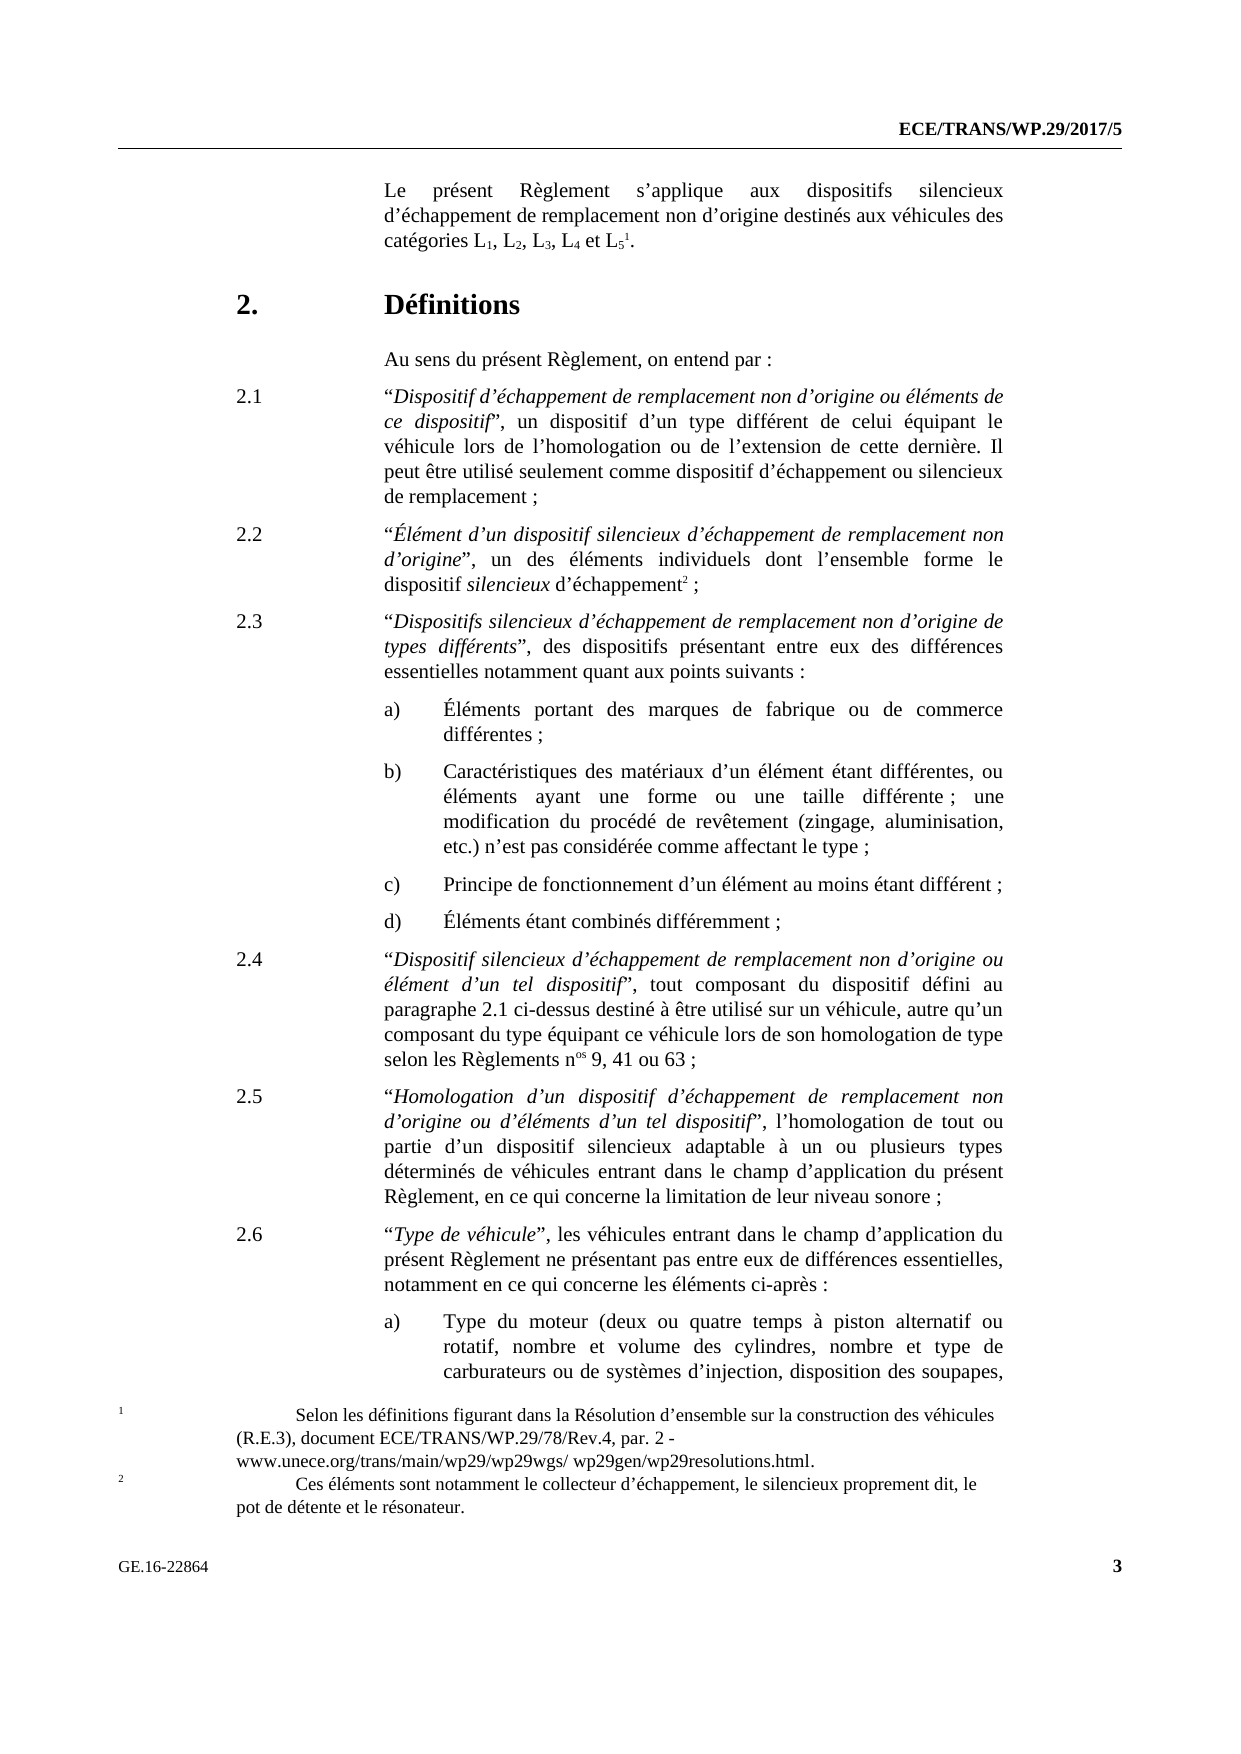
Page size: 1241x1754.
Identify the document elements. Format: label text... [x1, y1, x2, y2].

text 2.6 “Type de véhicule”, les véhicules entrant dans le champ d’application du présent Règlement ne présentant pas entre eux de différences essentielles, notamment en ce qui concerne les éléments ci-après : [236, 1221, 1004, 1296]
text 2.2 “Élément d’un dispositif silencieux d’échappement de remplacement non d’origine”, un des éléments individuels dont l’ensemble forme le dispositif silencieux d’échappement ; [236, 521, 1004, 596]
text 2.4 “Dispositif silencieux d’échappement de remplacement non d’origine ou élément d’un tel dispositif”, tout composant du dispositif défini au paragraphe 2.1 ci-dessus destiné à être utilisé sur un véhicule, autre qu’un composant du type équipant ce véhicule lors de son homologation de type selon les Règlements nos 9, 41 ou 63 ; [236, 946, 1004, 1071]
text d) Éléments étant combinés différemment ; [384, 908, 1004, 933]
text Au sens du présent Règlement, on entend par : [384, 346, 1004, 371]
text c) Principe de fonctionnement d’un élément au moins étant différent ; [384, 871, 1004, 896]
text 2.3 “Dispositifs silencieux d’échappement de remplacement non d’origine de types différents”, des dispositifs présentant entre eux des différences essentielles notamment quant aux points suivants : [236, 608, 1004, 683]
text 2.1 “Dispositif d’échappement de remplacement non d’origine ou éléments de ce dispositif”, un dispositif d’un type différent de celui équipant le véhicule lors de l’homologation ou de l’extension de cette dernière. Il peut être utilisé seulement comme dispositif d’échappement ou silencieux de remplacement ; [236, 383, 1004, 508]
text b) Caractéristiques des matériaux d’un élément étant différentes, ou éléments ayant une forme ou une taille différente ; une modification du procédé de revêtement (zingage, aluminisation, etc.) n’est pas considérée comme affectant le type ; [384, 758, 1004, 858]
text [384, 1308, 1004, 1383]
text a) Éléments portant des marques de fabrique ou de commerce différentes ; [384, 696, 1004, 746]
text 2. Définitions [236, 290, 1004, 321]
text Le présent Règlement s’applique aux dispositifs silencieux d’échappement de remplacement non d’origine destinés aux véhicules des catégories L1, L2, L3, L4 et L5. [384, 177, 1004, 252]
text 2.5 “Homologation d’un dispositif d’échappement de remplacement non d’origine ou d’éléments d’un tel dispositif”, l’homologation de tout ou partie d’un dispositif silencieux adaptable à un ou plusieurs types déterminés de véhicules entrant dans le champ d’application du présent Règlement, en ce qui concerne la limitation de leur niveau sonore ; [236, 1083, 1004, 1208]
